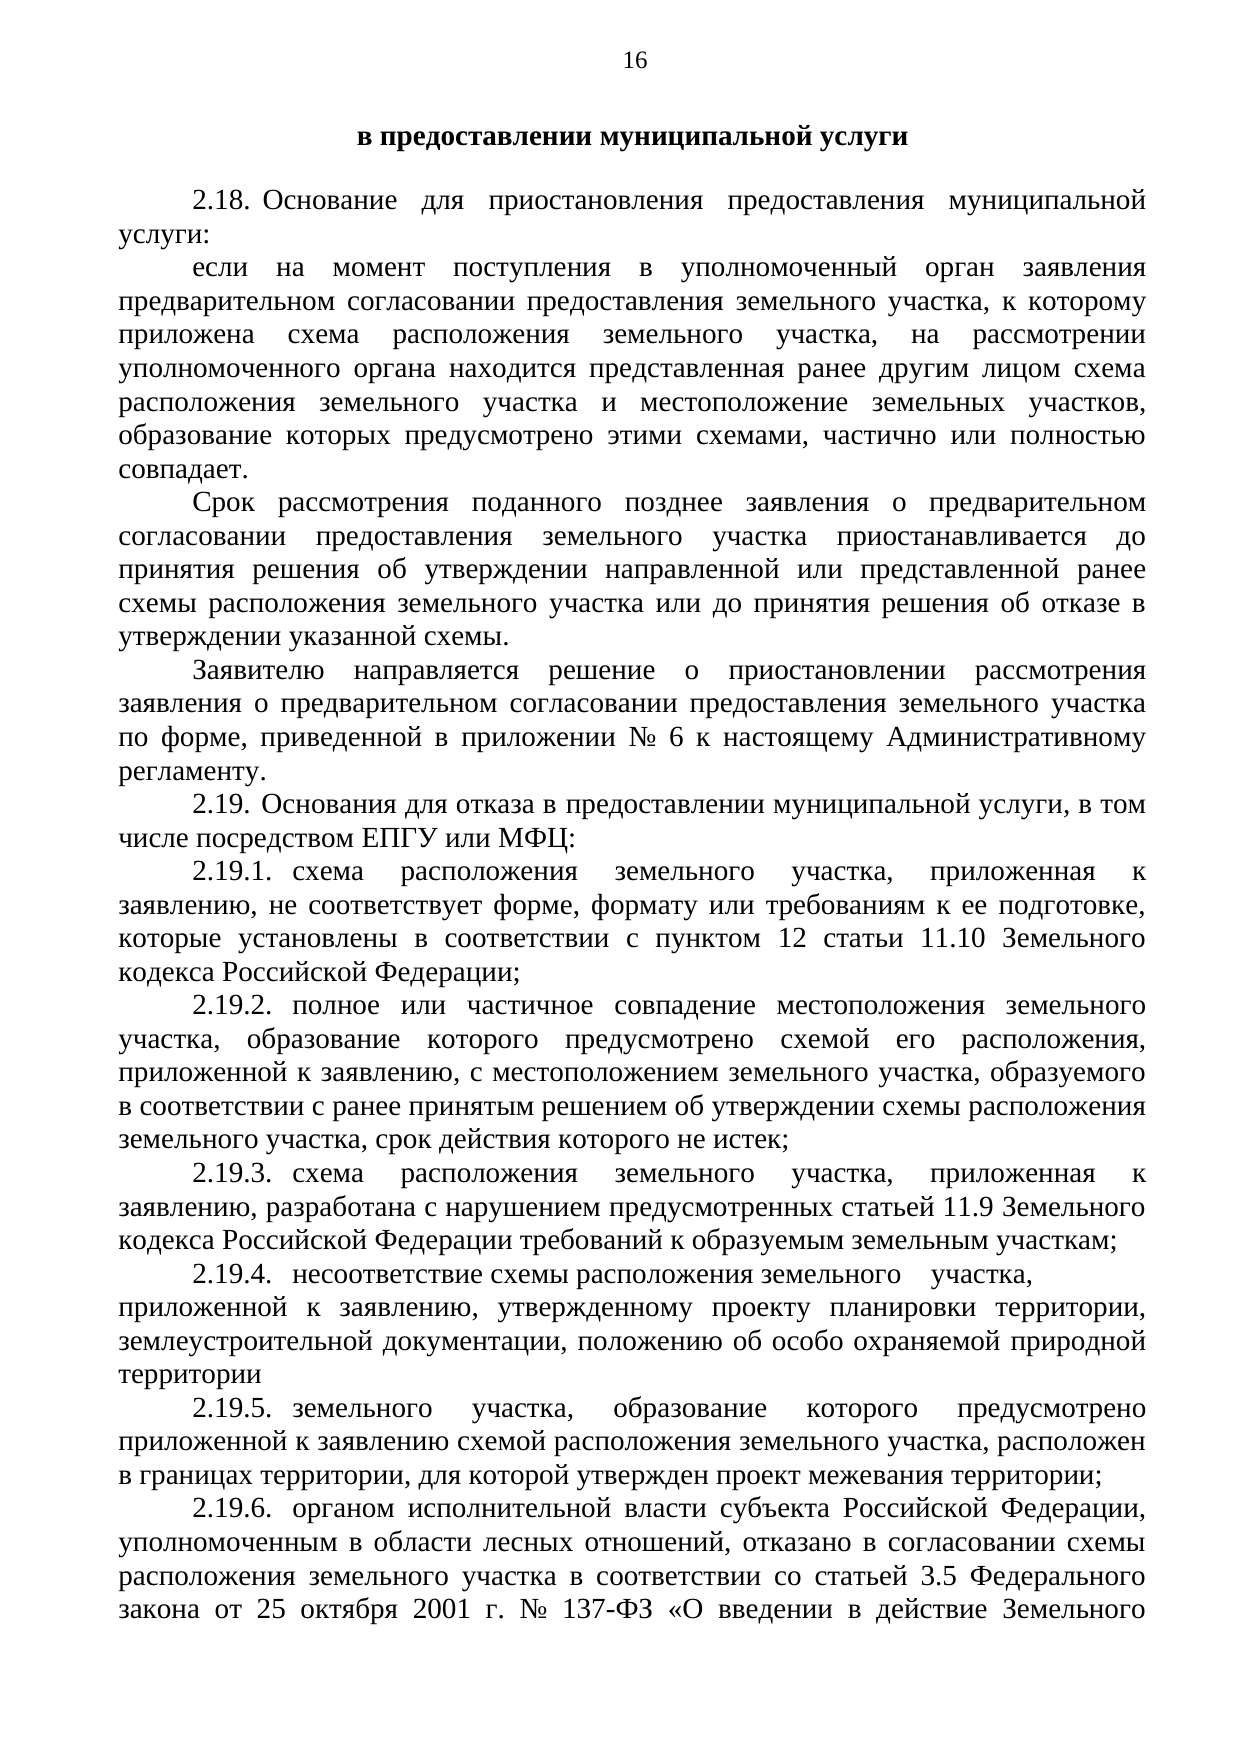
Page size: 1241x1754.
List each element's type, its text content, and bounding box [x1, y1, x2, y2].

text если на момент поступления в уполномоченный орган заявления предварительном согласовании предоставления земельного участка, к которому приложена схема расположения земельного участка, на рассмотрении уполномоченного органа находится представленная ранее другим лицом схема расположения земельного участка и местоположение земельных участков, образование которых предусмотрено этими схемами, частично или полностью совпадает. [118, 250, 1147, 485]
text Заявителю направляется решение о приостановлении рассмотрения заявления о предварительном согласовании предоставления земельного участка по форме, приведенной в приложении № 6 к настоящему Административному регламенту. [118, 652, 1147, 787]
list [118, 1491, 1147, 1625]
list Основание для приостановления предоставления муниципальной услуги: [118, 183, 1147, 250]
list схема расположения земельного участка, приложенная к заявлению, не соответствует форме, формату или требованиям к ее подготовке, которые установлены в соответствии с пунктом 12 статьи 11.10 Земельного кодекса Российской Федерации; [118, 854, 1147, 988]
list Основания для отказа в предоставлении муниципальной услуги, в том числе посредством ЕПГУ или МФЦ: [118, 787, 1147, 854]
text Срок рассмотрения поданного позднее заявления о предварительном согласовании предоставления земельного участка приостанавливается до принятия решения об утверждении направленной или представленной ранее схемы расположения земельного участка или до принятия решения об отказе в утверждении указанной схемы. [118, 485, 1147, 652]
list полное или частичное совпадение местоположения земельного участка, образование которого предусмотрено схемой его расположения, приложенной к заявлению, с местоположением земельного участка, образуемого в соответствии с ранее принятым решением об утверждении схемы расположения земельного участка, срок действия которого не истек; [118, 988, 1147, 1156]
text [118, 118, 1147, 152]
list земельного участка, образование которого предусмотрено приложенной к заявлению схемой расположения земельного участка, расположен в границах территории, для которой утвержден проект межевания территории; [118, 1390, 1147, 1491]
list несоответствие схемы расположения земельного участка, приложенной к заявлению, утвержденному проекту планировки территории, землеустроительной документации, положению об особо охраняемой природной территории [118, 1256, 1147, 1390]
list схема расположения земельного участка, приложенная к заявлению, разработана с нарушением предусмотренных статьей 11.9 Земельного кодекса Российской Федерации требований к образуемым земельным участкам; [118, 1156, 1147, 1256]
